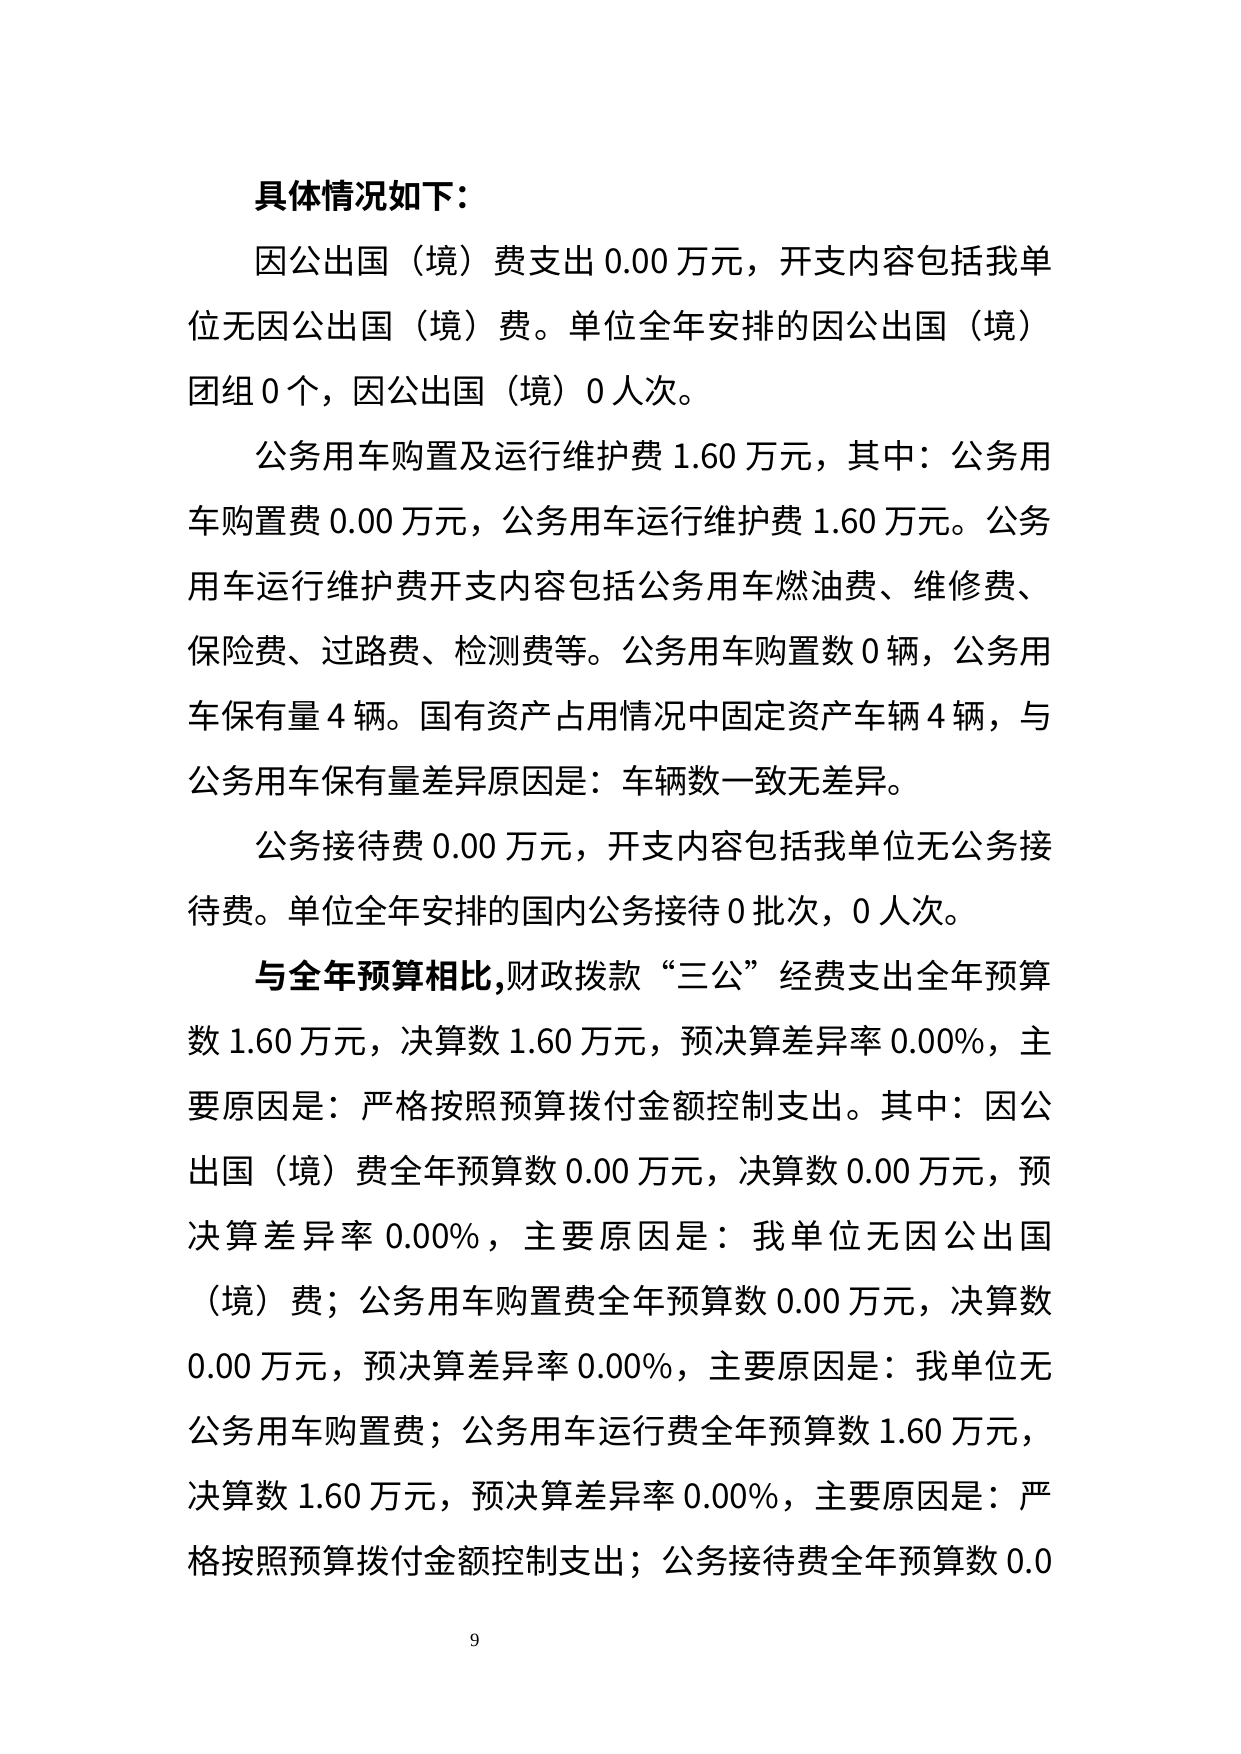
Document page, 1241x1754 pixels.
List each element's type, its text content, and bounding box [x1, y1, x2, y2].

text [187, 942, 1053, 1592]
text 具体情况如下： [187, 162, 1053, 227]
text 公务接待费0.00万元，开支内容包括我单位无公务接待费。单位全年安排的国内公务接待0批次，0人次。 [187, 812, 1053, 942]
text 公务用车购置及运行维护费1.60万元，其中：公务用车购置费0.00万元，公务用车运行维护费1.60万元。公务用车运行维护费开支内容包括公务用车燃油费、维修费、保险费、过路费、检测费等。公务用车购置数0辆，公务用车保有量4辆。国有资产占用情况中固定资产车辆4辆，与公务用车保有量差异原因是：车辆数一致无差异。 [187, 422, 1053, 812]
text 因公出国（境）费支出0.00万元，开支内容包括我单位无因公出国（境）费。单位全年安排的因公出国（境）团组0个，因公出国（境）0人次。 [187, 227, 1053, 422]
